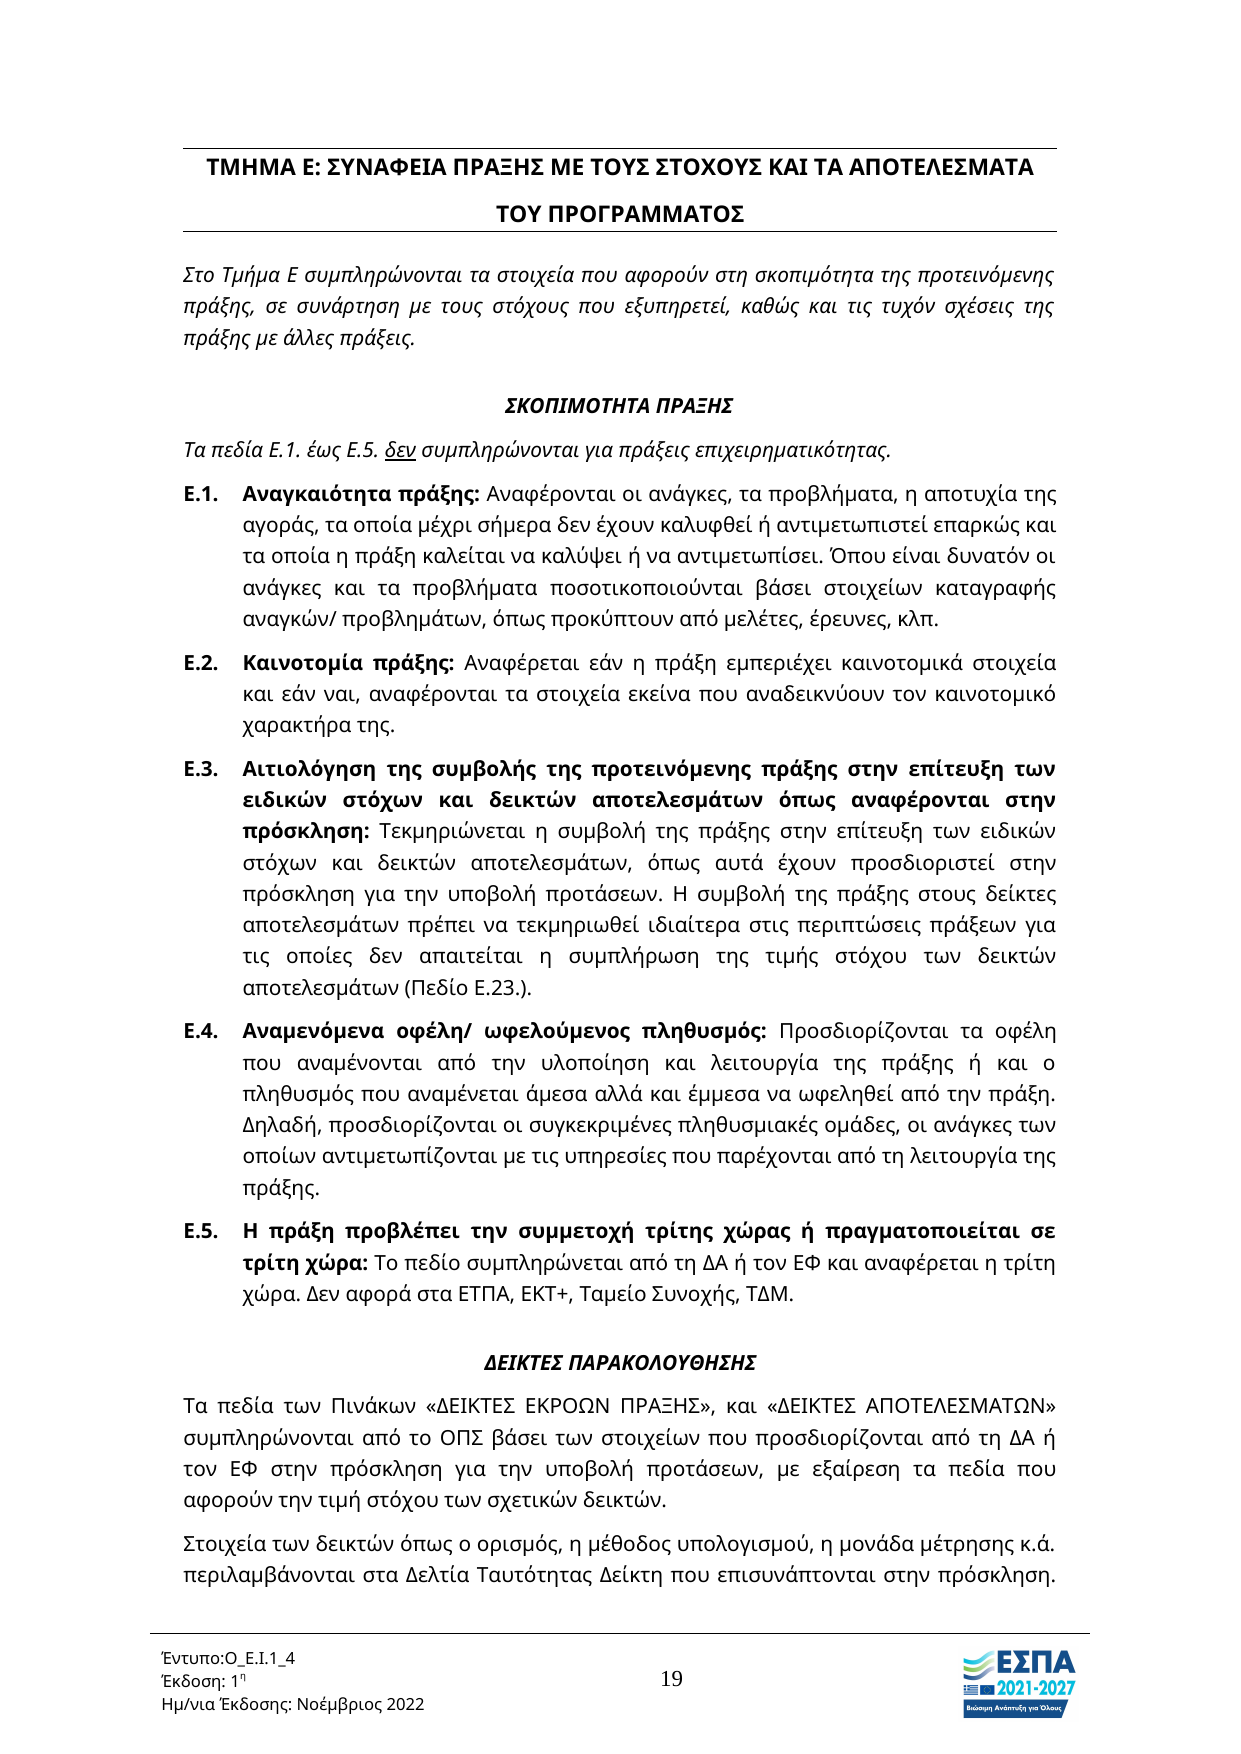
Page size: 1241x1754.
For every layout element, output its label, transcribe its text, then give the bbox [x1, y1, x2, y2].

text Στο Τμήμα Ε συμπληρώνονται τα στοιχεία που αφορούν στη σκοπιμότητα της προτεινόμενης πράξης, σε συνάρτηση με τους στόχους που εξυπηρετεί, καθώς και τις τυχόν σχέσεις της πράξης με άλλες πράξεις. [183, 260, 1057, 351]
text Τα πεδία των Πινάκων «ΔΕΙΚΤΕΣ ΕΚΡΟΩΝ ΠΡΑΞΗΣ», και «ΔΕΙΚΤΕΣ ΑΠΟΤΕΛΕΣΜΑΤΩΝ» συμπληρώνονται από το ΟΠΣ βάσει των στοιχείων που προσδιορίζονται από τη ΔΑ ή τον ΕΦ στην πρόσκληση για την υποβολή προτάσεων, με εξαίρεση τα πεδία που αφορούν την τιμή στόχου των σχετικών δεικτών. [183, 1391, 1057, 1514]
list Καινοτομία πράξης: Αναφέρεται εάν η πράξη εμπεριέχει καινοτομικά στοιχεία και εάν ναι, αναφέρονται τα στοιχεία εκείνα που αναδεικνύουν τον καινοτομικό χαρακτήρα της. [183, 648, 1057, 739]
subtitle ΤΜΗΜΑ Ε: ΣΥΝΑΦΕΙΑ ΠΡΑΞΗΣ ΜΕ ΤΟΥΣ ΣΤΟΧΟΥΣ ΚΑΙ ΤΑ ΑΠΟΤΕΛΕΣΜΑΤΑ ΤΟΥ ΠΡΟΓΡΑΜΜΑΤΟΣ [183, 149, 1057, 231]
picture [957, 1646, 1080, 1722]
list Αναμενόμενα οφέλη/ ωφελούμενος πληθυσμός: Προσδιορίζονται τα οφέλη που αναμένονται από την υλοποίηση και λειτουργία της πράξης ή και ο πληθυσμός που αναμένεται άμεσα αλλά και έμμεσα να ωφεληθεί από την πράξη. Δηλαδή, προσδιορίζονται οι συγκεκριμένες πληθυσμιακές ομάδες, οι ανάγκες των οποίων αντιμετωπίζονται με τις υπηρεσίες που παρέχονται από τη λειτουργία της πράξης. [183, 1016, 1057, 1201]
list Αιτιολόγηση της συμβολής της προτεινόμενης πράξης στην επίτευξη των ειδικών στόχων και δεικτών αποτελεσμάτων όπως αναφέρονται στην πρόσκληση: Τεκμηριώνεται η συμβολή της πράξης στην επίτευξη των ειδικών στόχων και δεικτών αποτελεσμάτων, όπως αυτά έχουν προσδιοριστεί στην πρόσκληση για την υποβολή προτάσεων. Η συμβολή της πράξης στους δείκτες αποτελεσμάτων πρέπει να τεκμηριωθεί ιδιαίτερα στις περιπτώσεις πράξεων για τις οποίες δεν απαιτείται η συμπλήρωση της τιμής στόχου των δεικτών αποτελεσμάτων (Πεδίο Ε.23.). [183, 754, 1057, 1001]
subtitle ΣΚΟΠΙΜΟΤΗΤΑ ΠΡΑΞΗΣ [183, 391, 1057, 420]
list Αναγκαιότητα πράξης: Αναφέρονται οι ανάγκες, τα προβλήματα, η αποτυχία της αγοράς, τα οποία μέχρι σήμερα δεν έχουν καλυφθεί ή αντιμετωπιστεί επαρκώς και τα οποία η πράξη καλείται να καλύψει ή να αντιμετωπίσει. Όπου είναι δυνατόν οι ανάγκες και τα προβλήματα ποσοτικοποιούνται βάσει στοιχείων καταγραφής αναγκών/ προβλημάτων, όπως προκύπτουν από μελέτες, έρευνες, κλπ. [183, 479, 1057, 632]
list Η πράξη προβλέπει την συμμετοχή τρίτης χώρας ή πραγματοποιείται σε τρίτη χώρα: Το πεδίο συμπληρώνεται από τη ΔΑ ή τον ΕΦ και αναφέρεται η τρίτη χώρα. Δεν αφορά στα ΕΤΠΑ, ΕΚΤ+, Ταμείο Συνοχής, ΤΔΜ. [183, 1216, 1057, 1307]
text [183, 1529, 1057, 1589]
subtitle ΔΕΙΚΤΕΣ ΠΑΡΑΚΟΛΟΥΘΗΣΗΣ [183, 1348, 1057, 1376]
text Τα πεδία Ε.1. έως Ε.5. δεν συμπληρώνονται για πράξεις επιχειρηματικότητας. [183, 435, 1057, 464]
